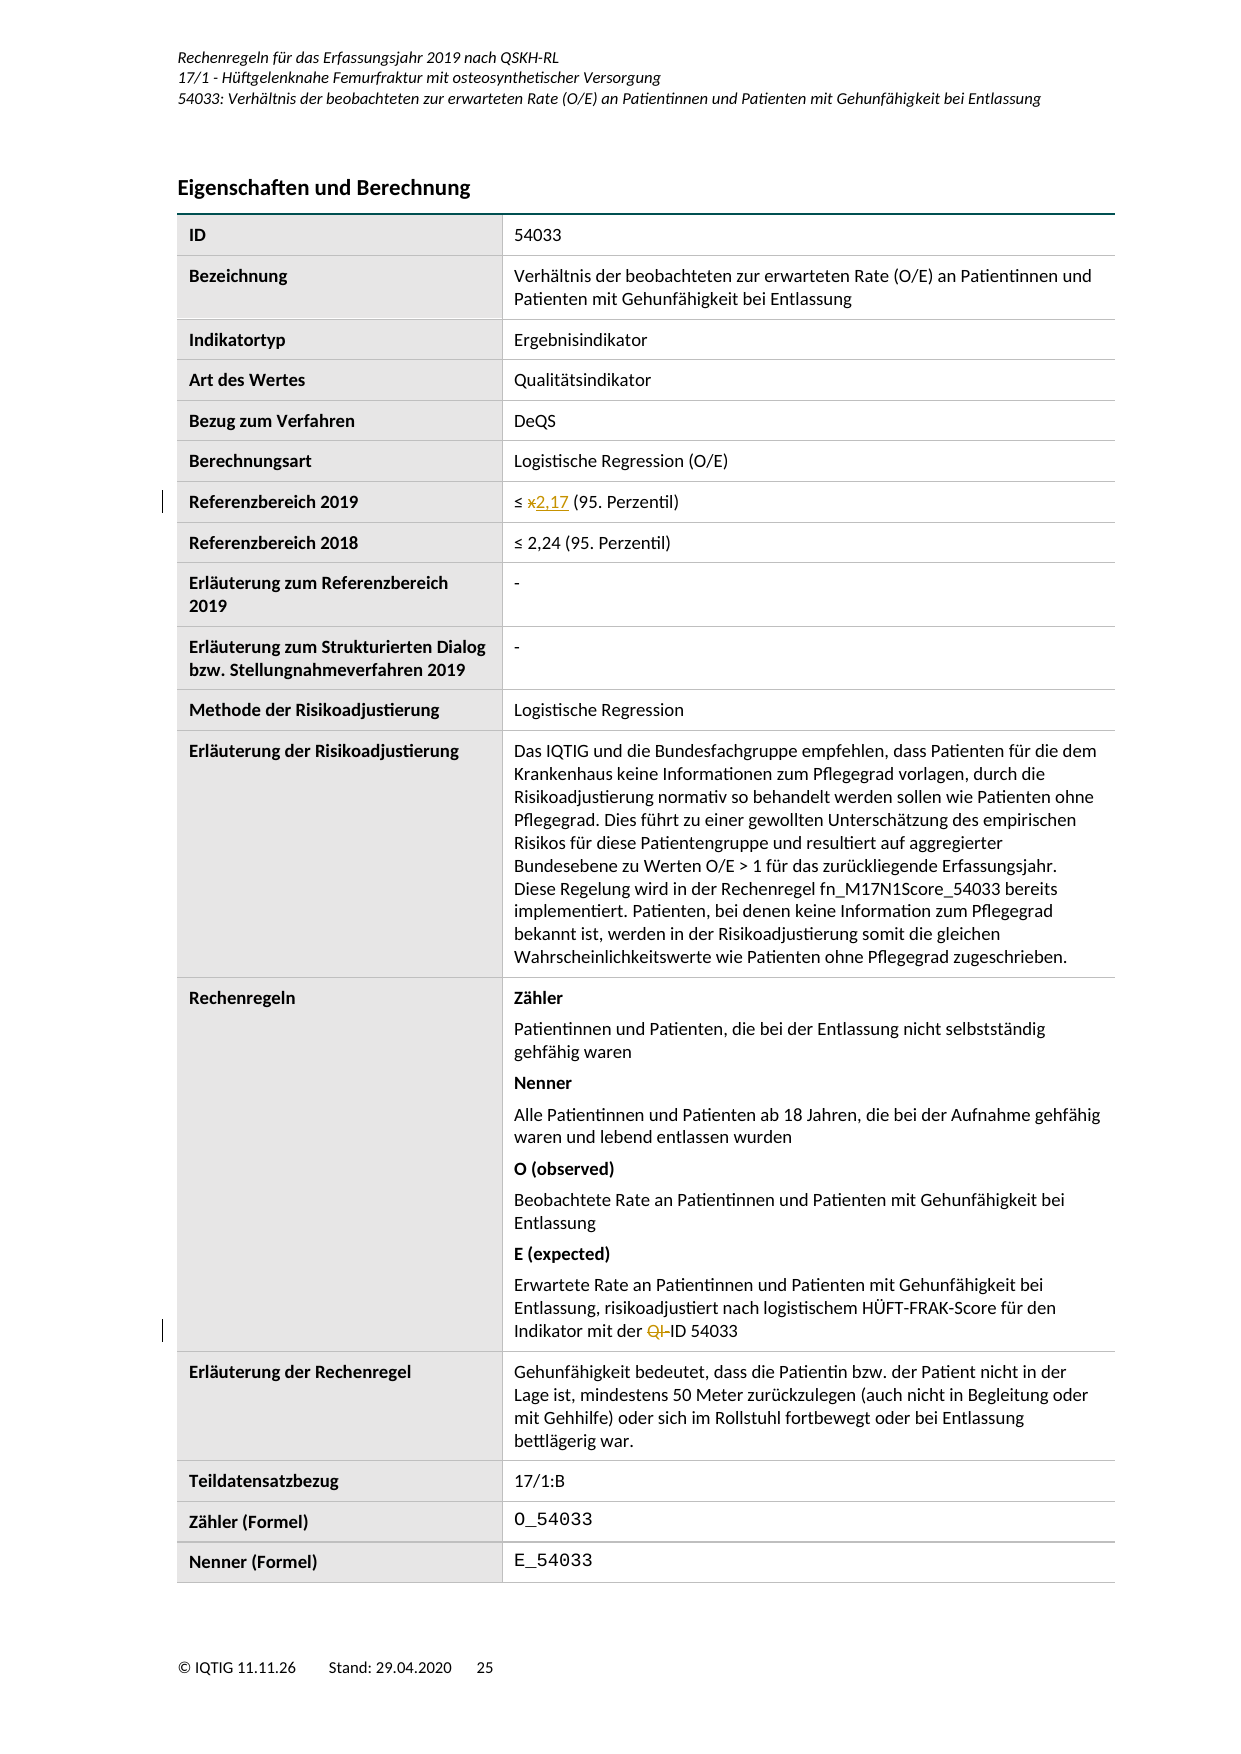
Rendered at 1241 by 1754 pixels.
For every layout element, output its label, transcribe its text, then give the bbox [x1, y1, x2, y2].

table_cell Zähler Patientinnen und Patienten, die bei der Entlassung nicht selbstständig gehfähig waren Nenner Alle Patientinnen und Patienten ab 18 Jahren, die bei der Aufnahme gehfähig waren und lebend entlassen wurden O (observed) Beobachtete Rate an Patientinnen und Patienten mit Gehunfähigkeit bei Entlassung E (expected) Erwartete Rate an Patientinnen und Patienten mit Gehunfähigkeit bei Entlassung, risikoadjustiert nach logistischem HÜFT-FRAK-Score für den Indikator mit der ID 54033 [503, 978, 1115, 1351]
table_cell E_54033 [503, 1543, 1115, 1582]
table_cell Referenzbereich 2019 [177, 482, 502, 522]
table_header ID [177, 215, 502, 255]
table_cell Verhältnis der beobachteten zur erwarteten Rate (O/E) an Patientinnen und Patienten mit Gehunfähigkeit bei Entlassung [503, 256, 1115, 318]
table_cell Bezug zum Verfahren [177, 401, 502, 440]
table_cell Zähler (Formel) [177, 1502, 502, 1541]
table_cell DeQS [503, 401, 1115, 440]
table_cell Erläuterung der Rechenregel [177, 1352, 502, 1460]
table_cell Erläuterung zum Strukturierten Dialog bzw. Stellungnahmeverfahren 2019 [177, 627, 502, 689]
table_cell Bezeichnung [177, 256, 502, 318]
table_cell Indikatortyp [177, 320, 502, 359]
table_cell Teildatensatzbezug [177, 1461, 502, 1501]
table_cell ≤ 2,24 (95. Perzentil) [503, 523, 1115, 562]
table_cell Erläuterung der Risikoadjustierung [177, 731, 502, 977]
table_cell Nenner (Formel) [177, 1543, 502, 1582]
table_cell - [503, 627, 1115, 689]
table_cell Berechnungsart [177, 441, 502, 481]
table_cell Erläuterung zum Referenzbereich 2019 [177, 563, 502, 626]
table_cell Rechenregeln [177, 978, 502, 1351]
text Eigenschaften und Berechnung [177, 173, 1122, 201]
table_cell Ergebnisindikator [503, 320, 1115, 359]
table_cell Referenzbereich 2018 [177, 523, 502, 562]
table_header 54033 [503, 215, 1115, 255]
table_cell Logistische Regression [503, 690, 1115, 730]
table_cell O_54033 [503, 1502, 1115, 1541]
table_cell Logistische Regression (O/E) [503, 441, 1115, 481]
table_cell Gehunfähigkeit bedeutet, dass die Patientin bzw. der Patient nicht in der Lage ist, mindestens 50 Meter zurückzulegen (auch nicht in Begleitung oder mit Gehhilfe) oder sich im Rollstuhl fortbewegt oder bei Entlassung bettlägerig war. [503, 1352, 1115, 1460]
table_cell ≤ (95. Perzentil) [503, 482, 1115, 522]
table_cell Art des Wertes [177, 360, 502, 400]
table_cell - [503, 563, 1115, 626]
table_cell 17/1:B [503, 1461, 1115, 1501]
table_cell Methode der Risikoadjustierung [177, 690, 502, 730]
table_cell Das IQTIG und die Bundesfachgruppe empfehlen, dass Patienten für die dem Krankenhaus keine Informationen zum Pflegegrad vorlagen, durch die Risikoadjustierung normativ so behandelt werden sollen wie Patienten ohne Pflegegrad. Dies führt zu einer gewollten Unterschätzung des empirischen Risikos für diese Patientengruppe und resultiert auf aggregierter Bundesebene zu Werten O/E > 1 für das zurückliegende Erfassungsjahr. Diese Regelung wird in der Rechenregel fn_M17N1Score_54033 bereits implementiert. Patienten, bei denen keine Information zum Pflegegrad bekannt ist, werden in der Risikoadjustierung somit die gleichen Wahrscheinlichkeitswerte wie Patienten ohne Pflegegrad zugeschrieben. [503, 731, 1115, 977]
table_cell Qualitätsindikator [503, 360, 1115, 400]
